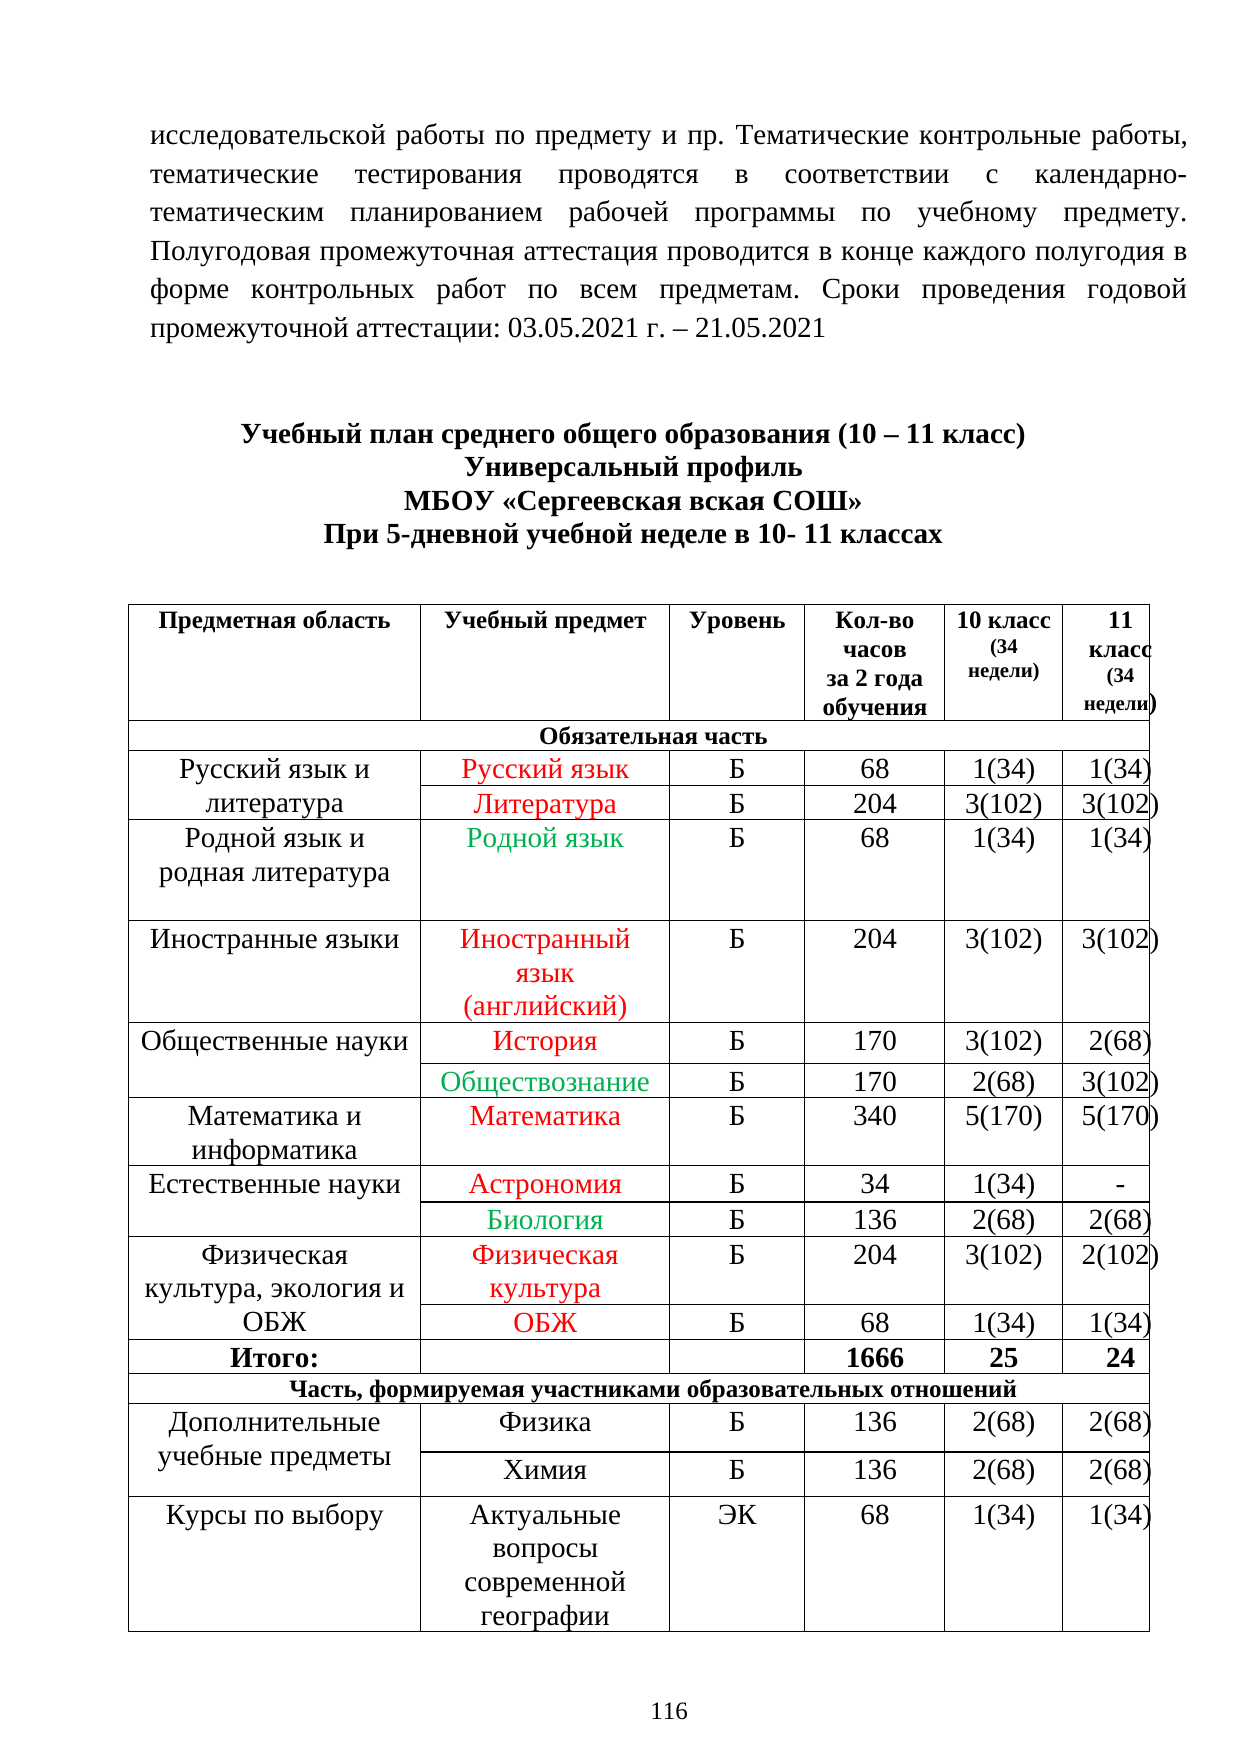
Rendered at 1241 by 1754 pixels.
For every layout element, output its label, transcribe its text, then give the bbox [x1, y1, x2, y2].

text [150, 117, 1188, 344]
